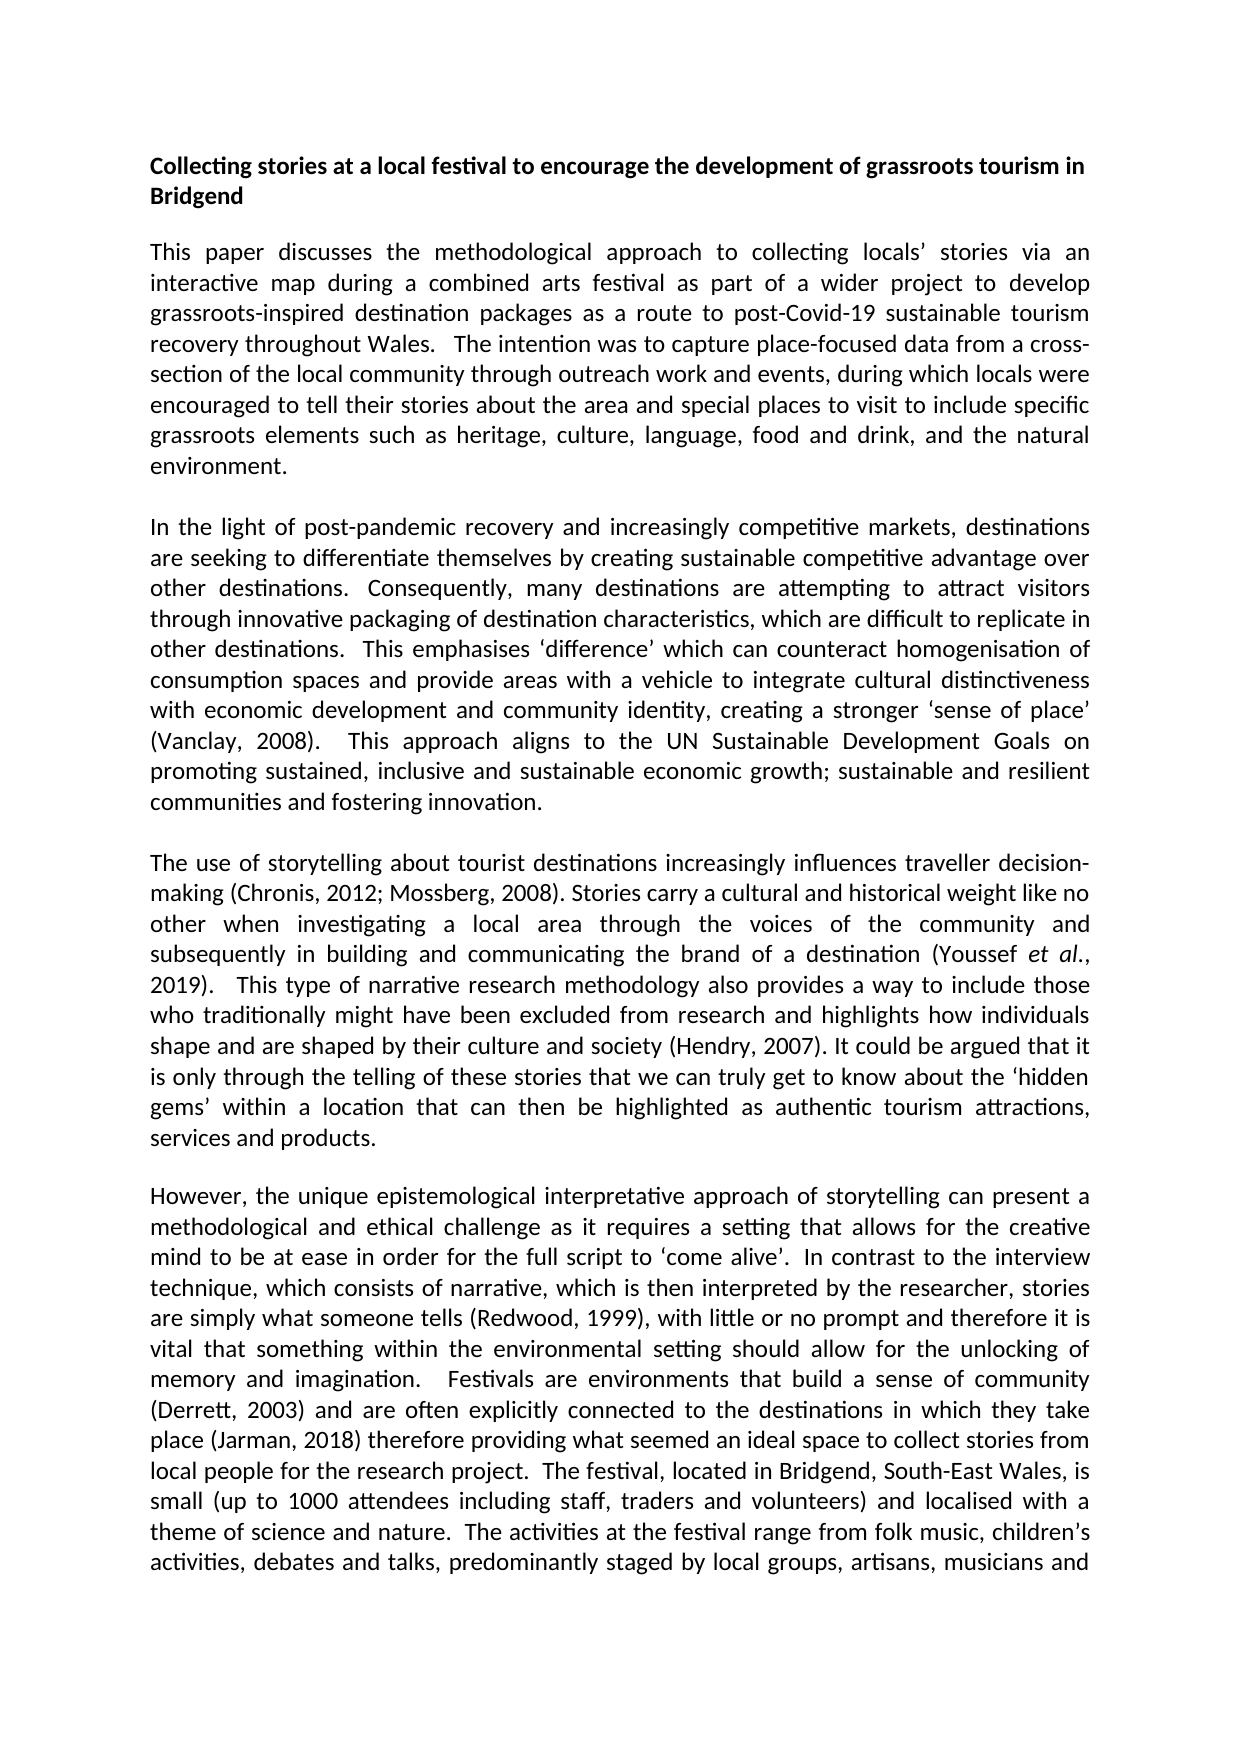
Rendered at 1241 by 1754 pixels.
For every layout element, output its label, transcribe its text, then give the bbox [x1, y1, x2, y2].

text Collecting stories at a local festival to encourage the development of grassroots tourism in Bridgend [150, 150, 1090, 211]
text The use of storytelling about tourist destinations increasingly influences traveller decision-making (Chronis, 2012; Mossberg, 2008). Stories carry a cultural and historical weight like no other when investigating a local area through the voices of the community and subsequently in building and communicating the brand of a destination (Youssef et al., 2019). This type of narrative research methodology also provides a way to include those who traditionally might have been excluded from research and highlights how individuals shape and are shaped by their culture and society (Hendry, 2007). It could be argued that it is only through the telling of these stories that we can truly get to know about the ‘hidden gems’ within a location that can then be highlighted as authentic tourism attractions, services and products. [150, 847, 1090, 1152]
text This paper discusses the methodological approach to collecting locals’ stories via an interactive map during a combined arts festival as part of a wider project to develop grassroots-inspired destination packages as a route to post-Covid-19 sustainable tourism recovery throughout Wales. The intention was to capture place-focused data from a cross-section of the local community through outreach work and events, during which locals were encouraged to tell their stories about the area and special places to visit to include specific grassroots elements such as heritage, culture, language, food and drink, and the natural environment. [150, 237, 1090, 481]
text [150, 1180, 1090, 1577]
text In the light of post-pandemic recovery and increasingly competitive markets, destinations are seeking to differentiate themselves by creating sustainable competitive advantage over other destinations. Consequently, many destinations are attempting to attract visitors through innovative packaging of destination characteristics, which are difficult to replicate in other destinations. This emphasises ‘difference’ which can counteract homogenisation of consumption spaces and provide areas with a vehicle to integrate cultural distinctiveness with economic development and community identity, creating a stronger ‘sense of place’ (Vanclay, 2008). This approach aligns to the UN Sustainable Development Goals on promoting sustained, inclusive and sustainable economic growth; sustainable and resilient communities and fostering innovation. [150, 511, 1090, 816]
